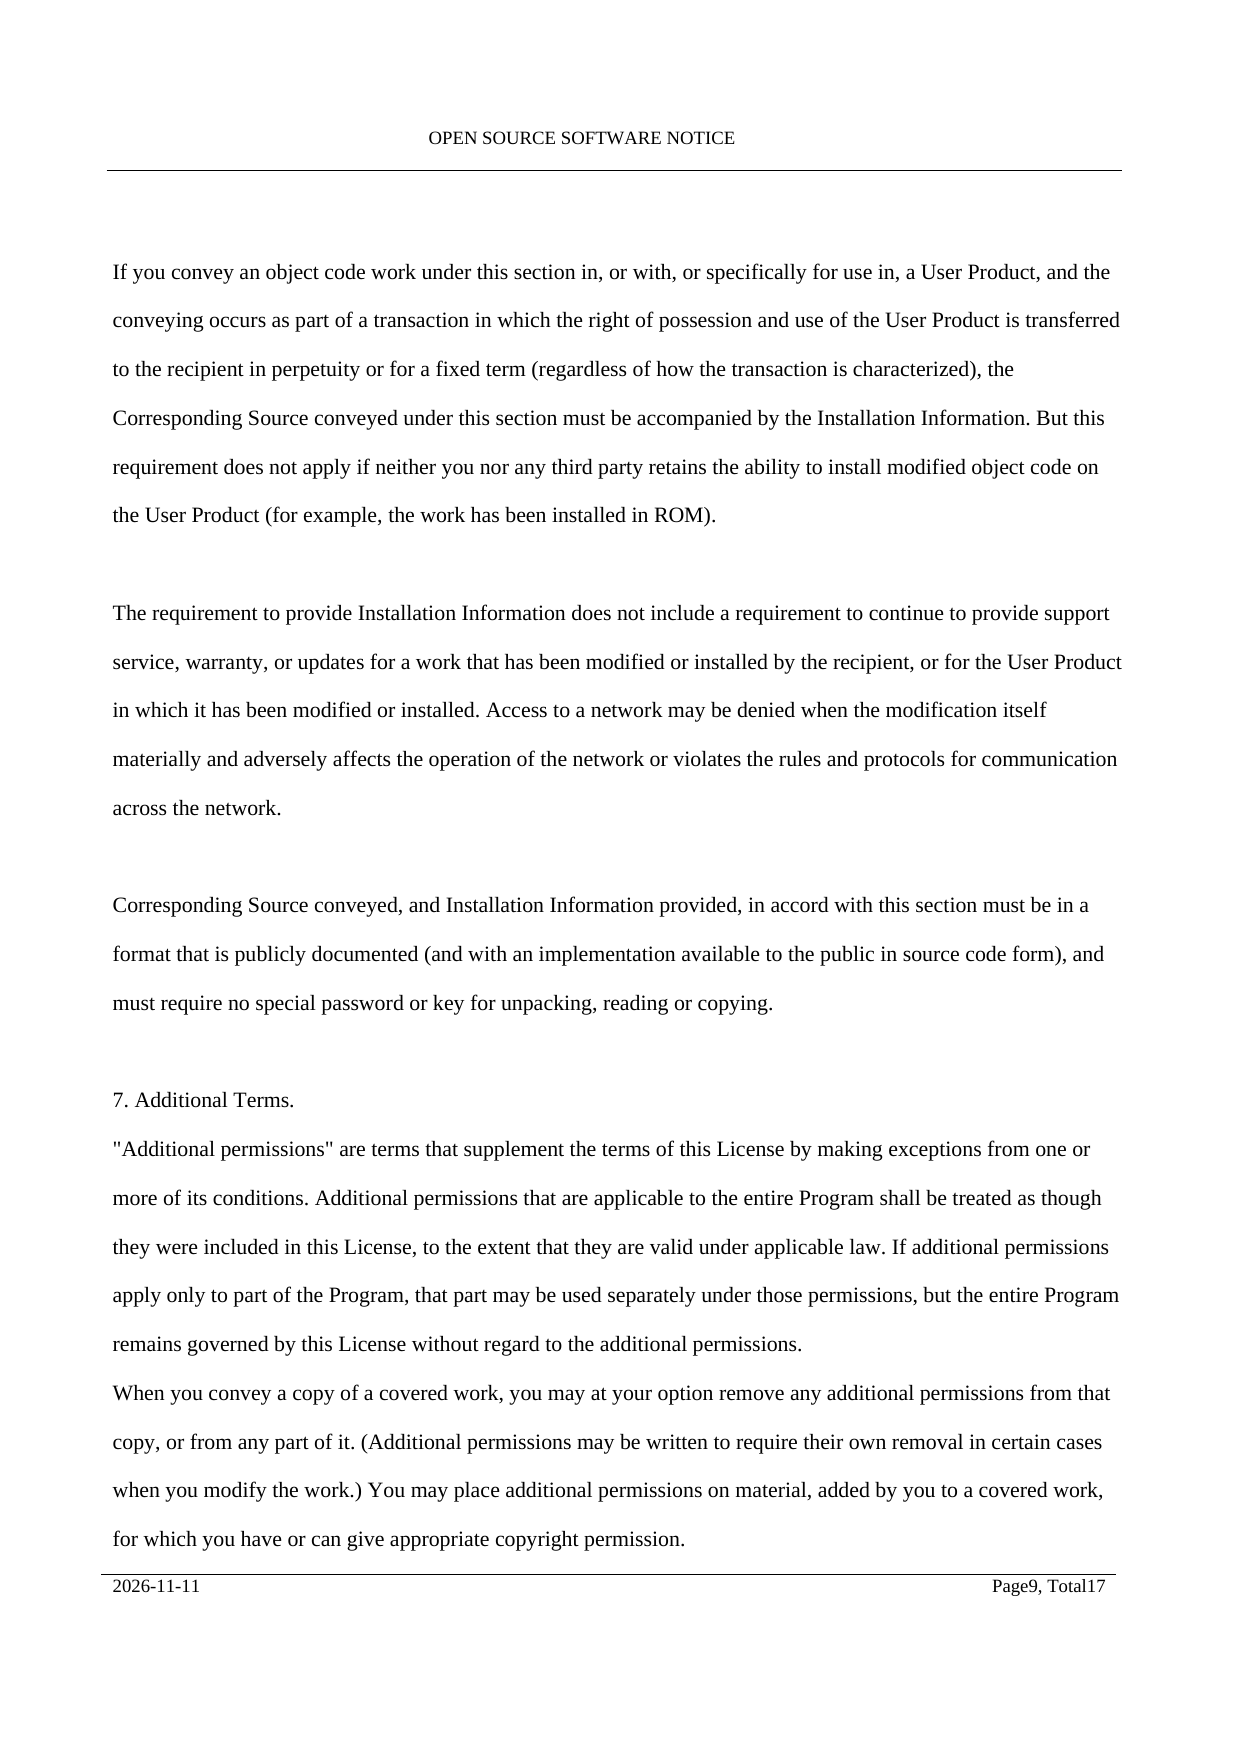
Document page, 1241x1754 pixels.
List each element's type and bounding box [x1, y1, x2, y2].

text [112, 206, 1128, 1555]
